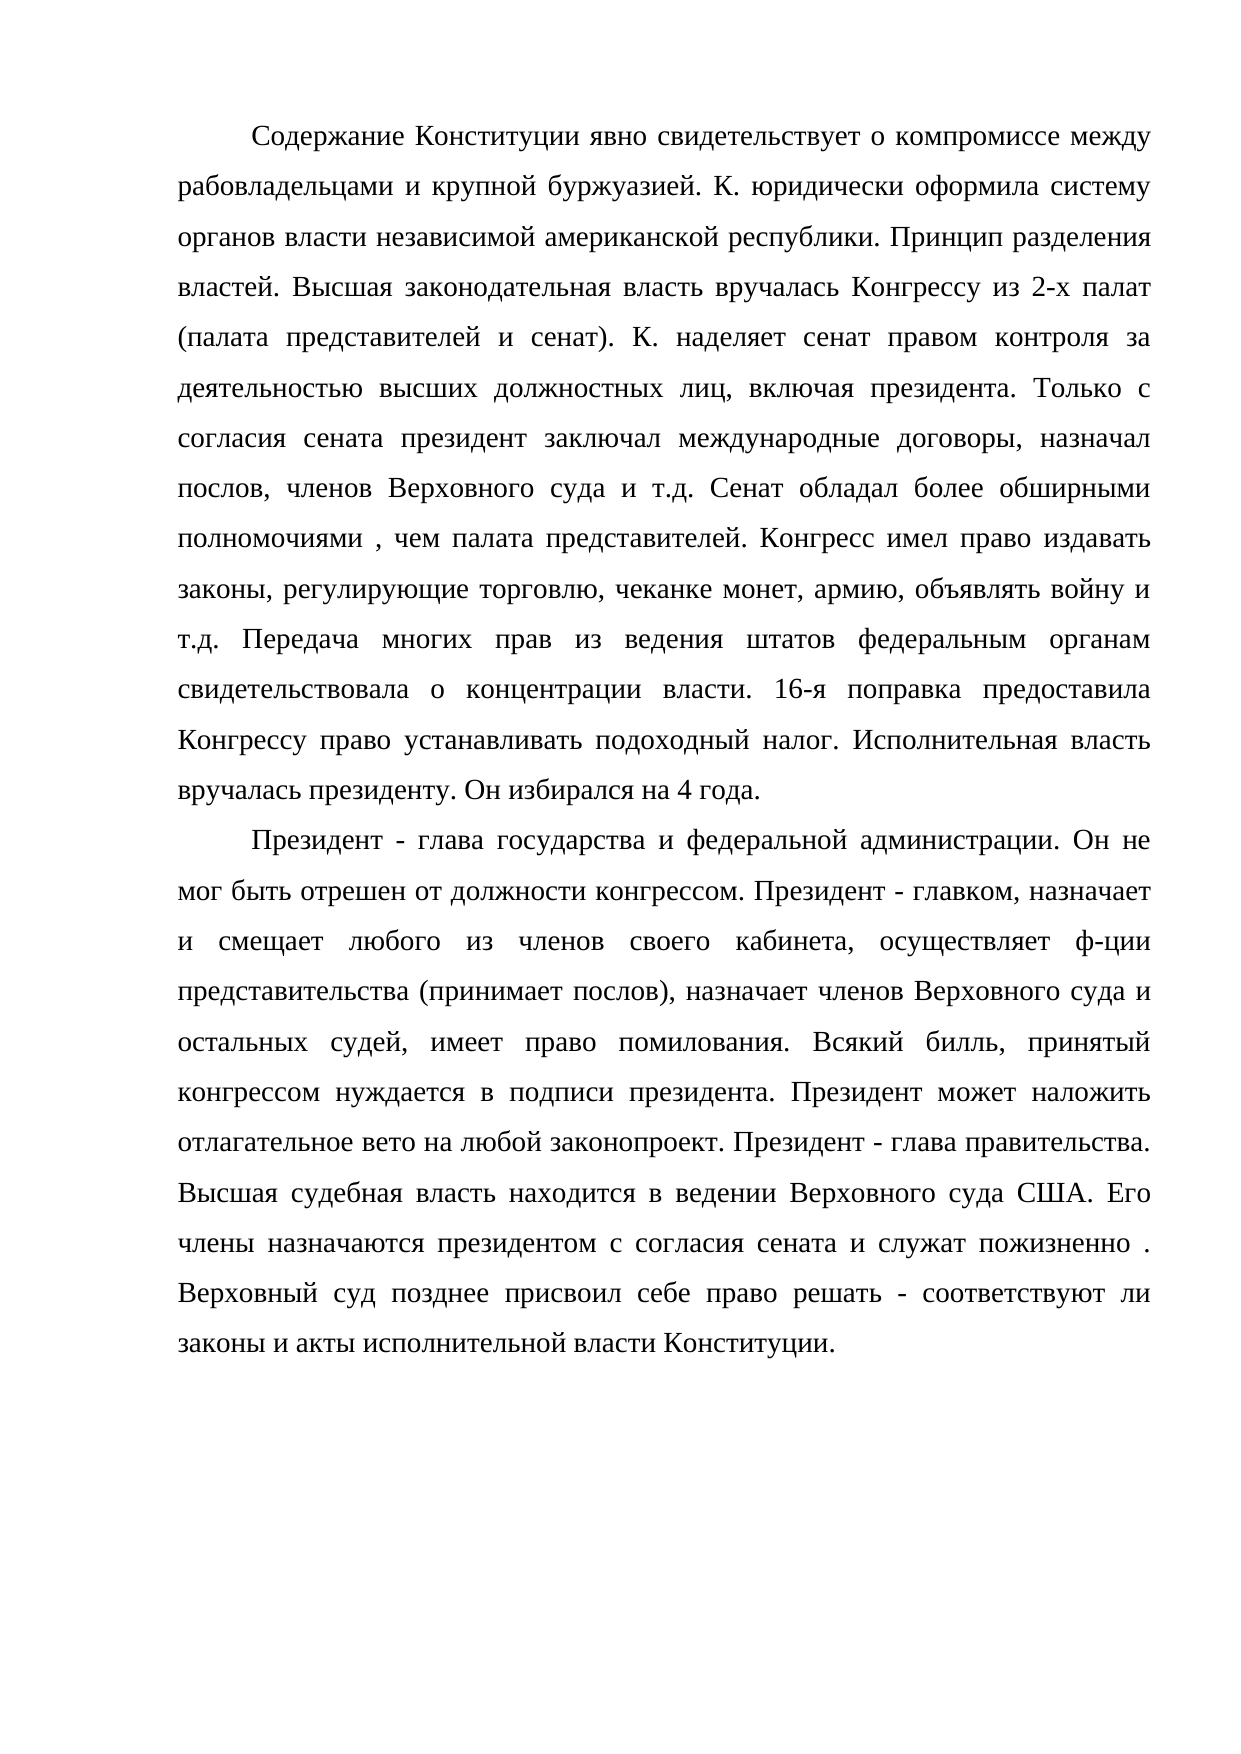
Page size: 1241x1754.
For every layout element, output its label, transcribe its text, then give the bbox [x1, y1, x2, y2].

text Президент - глава государства и федеральной администрации. Он не мог быть отрешен от должности конгрессом. Президент - главком, назначает и смещает любого из членов своего кабинета, осуществляет ф-ции представительства (принимает послов), назначает членов Верховного суда и остальных судей, имеет право помилования. Всякий билль, принятый конгрессом нуждается в подписи президента. Президент может наложить отлагательное вето на любой законопроект. Президент - глава правительства. Высшая судебная власть находится в ведении Верховного суда США. Его члены назначаются президентом с согласия сената и служат пожизненно . Верховный суд позднее присвоил себе право решать - соответствуют ли законы и акты исполнительной власти Конституции. [177, 822, 1152, 1359]
text Содержание Конституции явно свидетельствует о компромиссе между рабовладельцами и крупной буржуазией. К. юридически оформила систему органов власти независимой американской республики. Принцип разделения властей. Высшая законодательная власть вручалась Конгрессу из 2-х палат (палата представителей и сенат). К. наделяет сенат правом контроля за деятельностью высших должностных лиц, включая президента. Только с согласия сената президент заключал международные договоры, назначал послов, членов Верховного суда и т.д. Сенат обладал более обширными полномочиями , чем палата представителей. Конгресс имел право издавать законы, регулирующие торговлю, чеканке монет, армию, объявлять войну и т.д. Передача многих прав из ведения штатов федеральным органам свидетельствовала о концентрации власти. 16-я поправка предоставила Конгрессу право устанавливать подоходный налог. Исполнительная власть вручалась президенту. Он избирался на 4 года. [177, 118, 1152, 806]
